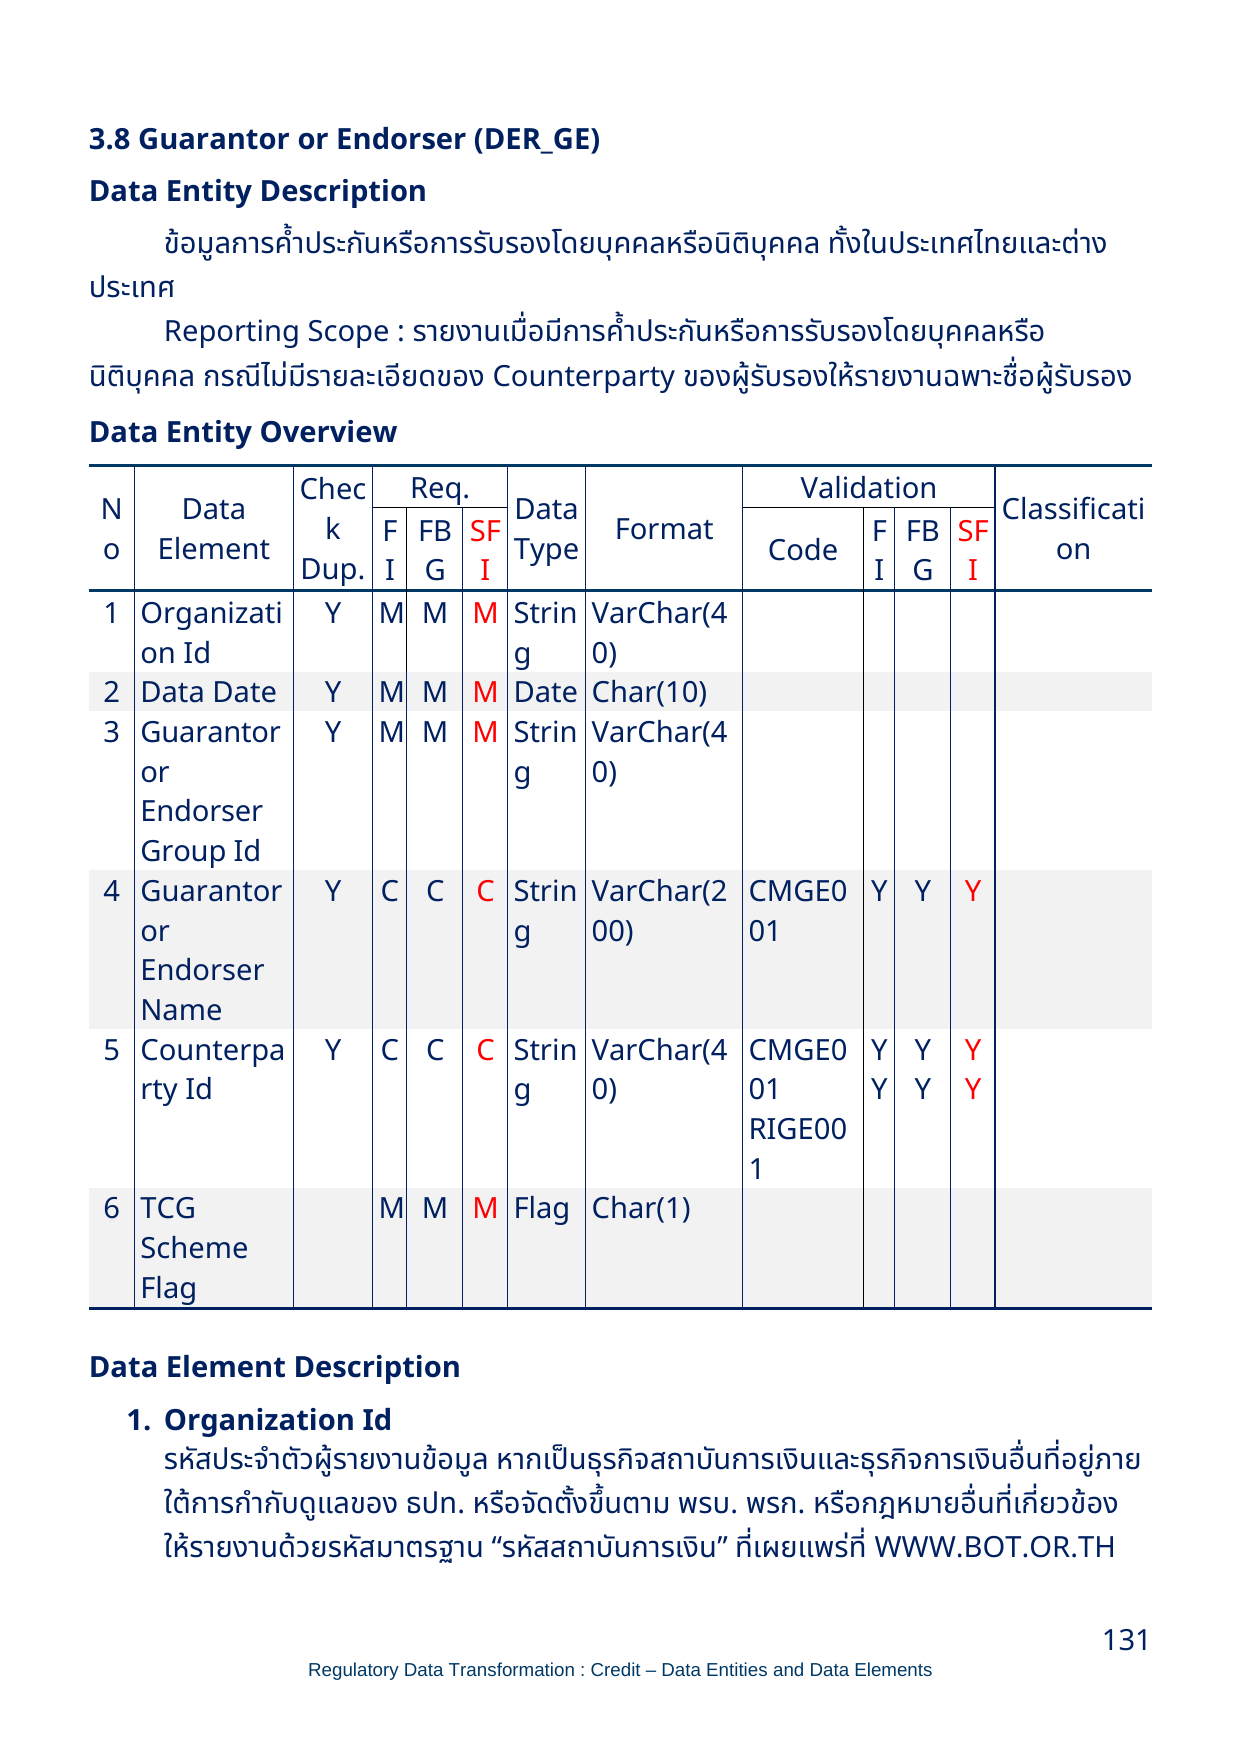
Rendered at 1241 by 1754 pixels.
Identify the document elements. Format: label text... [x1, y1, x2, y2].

text Reporting Scope : รายงานเมื่อมีการค้ำประกันหรือการรับรองโดยบุคคลหรือนิติบุคคล กรณีไม่มีรายละเอียดของ Counterparty ของผู้รับรองให้รายงานฉพาะชื่อผู้รับรอง [89, 311, 1152, 399]
text Data Entity Description [89, 170, 1152, 210]
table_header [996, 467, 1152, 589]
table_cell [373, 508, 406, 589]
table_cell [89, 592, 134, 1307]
text ข้อมูลการค้ำประกันหรือการรับรองโดยบุคคลหรือนิติบุคคล ทั้งในประเทศไทยและต่างประเทศ [89, 222, 1152, 311]
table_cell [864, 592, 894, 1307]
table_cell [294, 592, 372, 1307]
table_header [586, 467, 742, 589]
subtitle 3.8 Guarantor or Endorser (DER_GE) [89, 118, 1152, 158]
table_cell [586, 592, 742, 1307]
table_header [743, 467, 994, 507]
list Organization Id [126, 1399, 1152, 1438]
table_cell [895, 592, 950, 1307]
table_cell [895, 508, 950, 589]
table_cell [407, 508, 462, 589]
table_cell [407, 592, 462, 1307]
text Data Entity Overview [89, 412, 1152, 451]
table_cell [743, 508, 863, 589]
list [164, 1438, 1152, 1571]
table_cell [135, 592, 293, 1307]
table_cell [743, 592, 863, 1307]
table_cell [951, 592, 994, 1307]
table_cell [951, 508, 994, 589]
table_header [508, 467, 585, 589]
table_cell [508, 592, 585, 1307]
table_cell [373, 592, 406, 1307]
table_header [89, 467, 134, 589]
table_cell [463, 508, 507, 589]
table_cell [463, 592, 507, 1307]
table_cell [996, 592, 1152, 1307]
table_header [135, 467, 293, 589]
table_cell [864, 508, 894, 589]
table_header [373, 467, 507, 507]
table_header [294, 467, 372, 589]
text Data Element Description [89, 1347, 1152, 1386]
